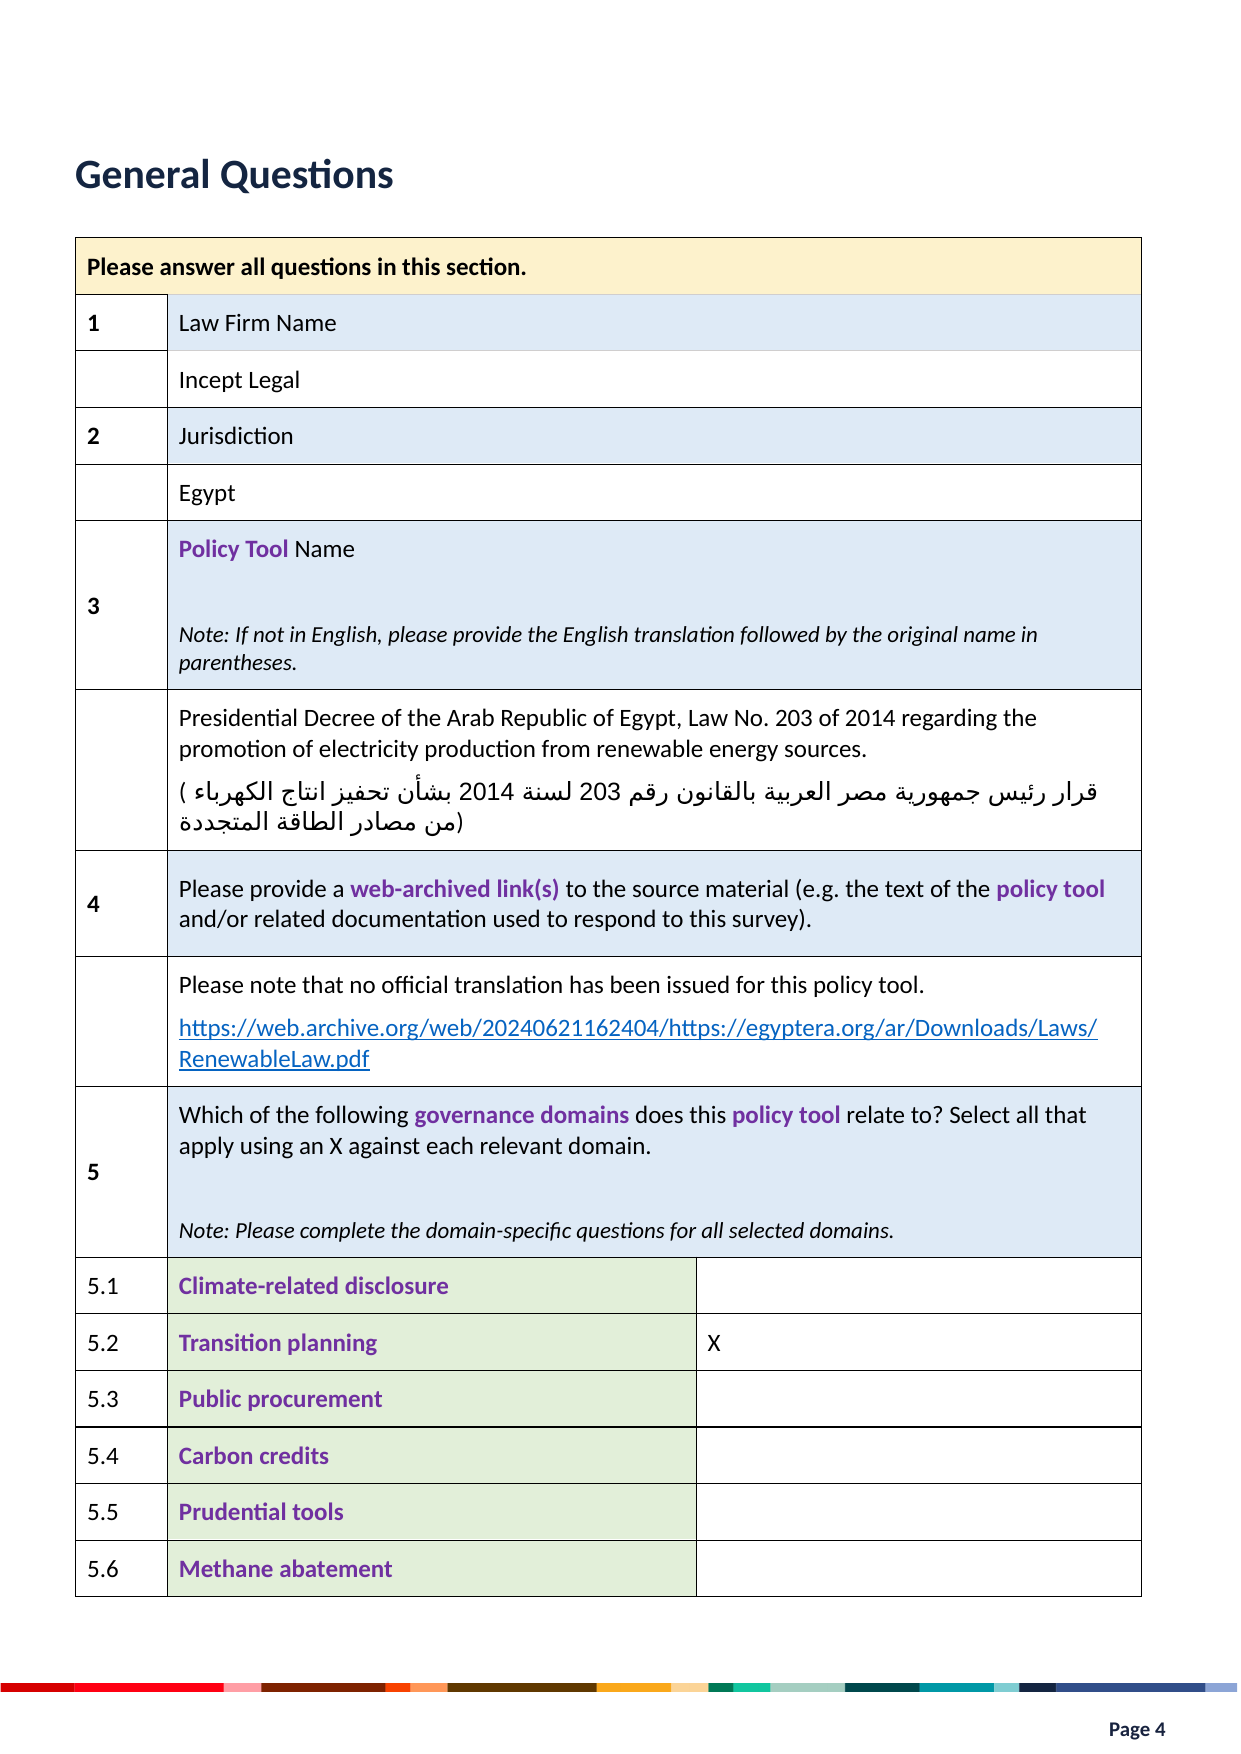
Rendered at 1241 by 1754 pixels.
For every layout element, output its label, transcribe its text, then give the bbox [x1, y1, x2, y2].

table_cell Please provide a web-archived link(s) to the source material (e.g. the text of the policy tool and/or related documentation used to respond to this survey). [168, 851, 1141, 956]
table_cell 2 [76, 408, 167, 463]
table_cell Policy Tool Name Note: If not in English, please provide the English translation followed by the original name in parentheses. [168, 521, 1141, 689]
table_cell [76, 351, 167, 407]
table_cell 5.1 [76, 1258, 167, 1313]
table_cell X [697, 1314, 1141, 1370]
table_cell Jurisdiction [168, 408, 1141, 463]
table_cell Prudential tools [168, 1484, 696, 1539]
table_cell [697, 1258, 1141, 1313]
table_header Please answer all questions in this section. [76, 238, 1141, 294]
table_cell Incept Legal [168, 351, 1141, 407]
table_cell Presidential Decree of the Arab Republic of Egypt, Law No. 203 of 2014 regarding the promotion of electricity production from renewable energy sources. (قرار رئيس جمهورية مصر العربية بالقانون رقم 203 لسنة 2014 بشأن تحفيز انتاج الكهرباء من مصادر الطاقة المتجددة) [168, 690, 1141, 849]
table_cell Which of the following governance domains does this policy tool relate to? Select all that apply using an X against each relevant domain. Note: Please complete the domain-specific questions for all selected domains. [168, 1087, 1141, 1257]
table_cell [76, 465, 167, 520]
table_cell Carbon credits [168, 1428, 696, 1483]
table_cell 5 [76, 1087, 167, 1257]
table_cell Public procurement [168, 1371, 696, 1426]
table_cell 1 [76, 295, 167, 350]
table_cell [697, 1428, 1141, 1483]
table_cell Methane abatement [168, 1541, 696, 1596]
table_cell [76, 957, 167, 1086]
table_cell Egypt [168, 465, 1141, 520]
table_cell 3 [76, 521, 167, 689]
table_cell [697, 1484, 1141, 1539]
subtitle General Questions [75, 148, 1165, 199]
table_cell 5.2 [76, 1314, 167, 1370]
table_cell [697, 1541, 1141, 1596]
table_cell Law Firm Name [168, 295, 1141, 350]
table_cell [697, 1371, 1141, 1426]
table_cell Please note that no official translation has been issued for this policy tool. https://web.archive.org/web/20240621162404/https://egyptera.org/ar/Downloads/Laws/RenewableLaw.pdf [168, 957, 1141, 1086]
table_cell 5.5 [76, 1484, 167, 1539]
table_cell 5.4 [76, 1428, 167, 1483]
table_cell Climate-related disclosure [168, 1258, 696, 1313]
table_cell 4 [76, 851, 167, 956]
picture [0, 1683, 1236, 1692]
table_cell [76, 690, 167, 849]
table_cell Transition planning [168, 1314, 696, 1370]
table_cell 5.3 [76, 1371, 167, 1426]
table_cell 5.6 [76, 1541, 167, 1596]
